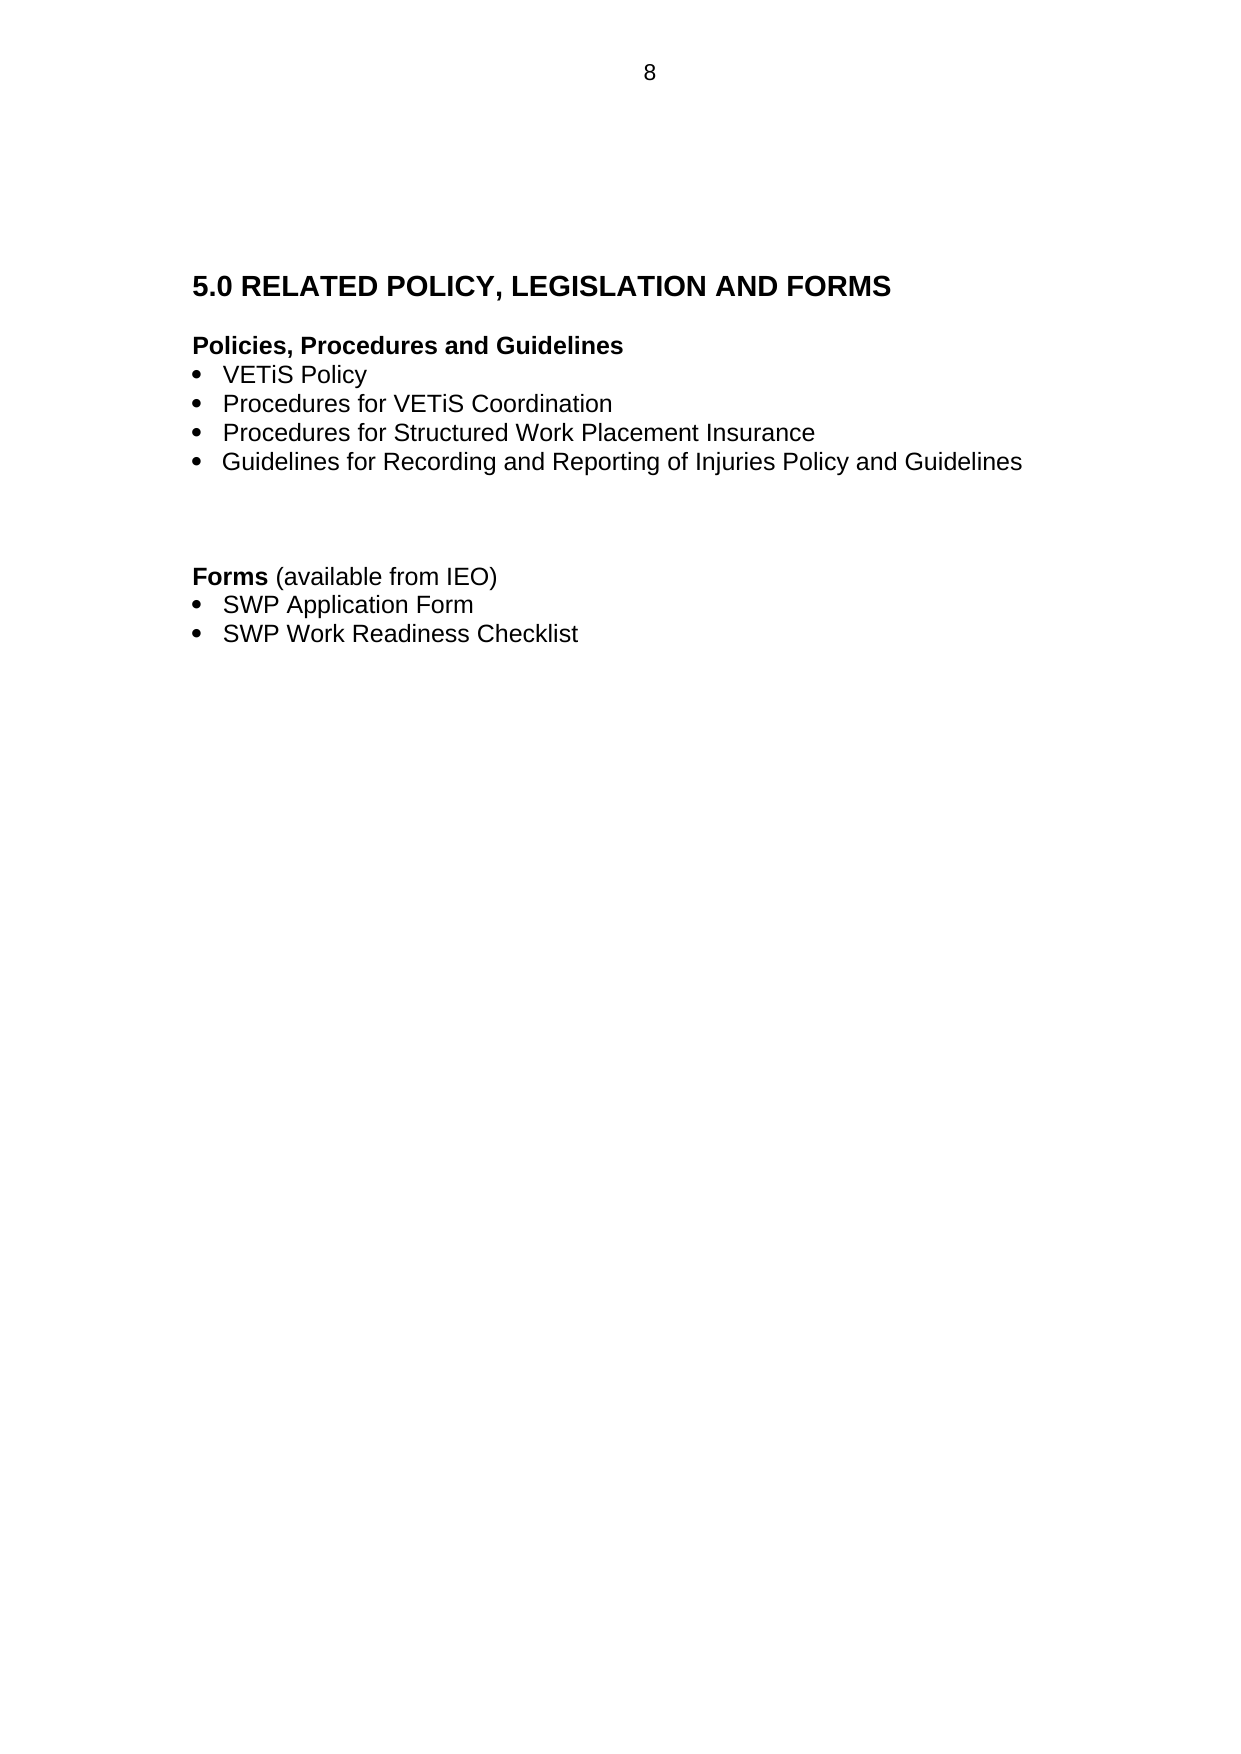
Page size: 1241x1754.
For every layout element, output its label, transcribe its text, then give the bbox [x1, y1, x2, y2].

list VETiS Policy [192, 360, 1152, 389]
list SWP Application Form [192, 591, 1152, 619]
list Policies, Procedures and Guidelines [192, 331, 1152, 360]
list Procedures for VETiS Coordination [192, 389, 1152, 418]
list 5.0 RELATED POLICY, LEGISLATION AND FORMS [192, 269, 1152, 303]
list Guidelines for Recording and Reporting of Injuries Policy and Guidelines [192, 447, 1152, 476]
list Procedures for Structured Work Placement Insurance [192, 418, 1152, 447]
text Forms (available from IEO) [192, 562, 1152, 591]
list SWP Work Readiness Checklist [192, 619, 1152, 648]
